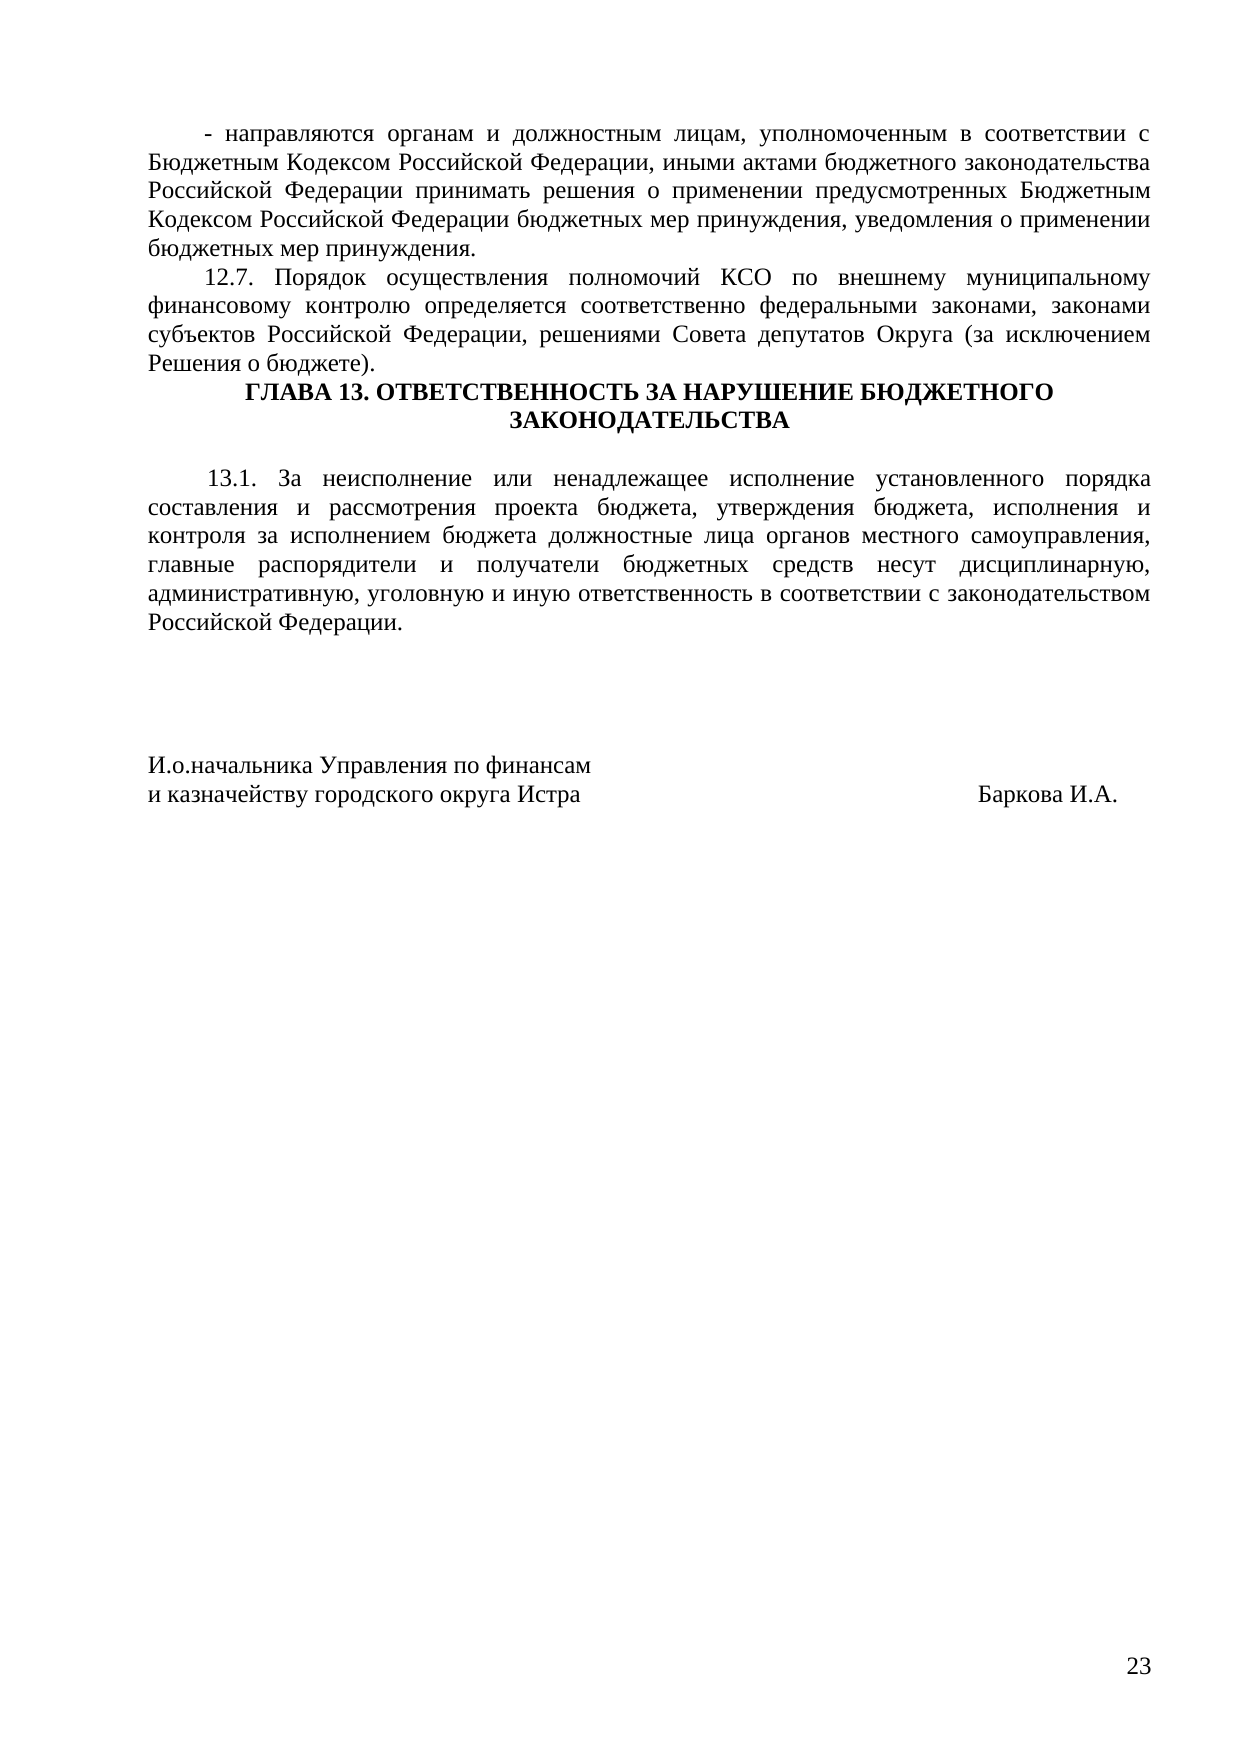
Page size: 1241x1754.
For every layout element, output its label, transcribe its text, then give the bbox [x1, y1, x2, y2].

text и казначейству городского округа Истра Баркова И.А. [148, 779, 1152, 808]
text 12.7. Порядок осуществления полномочий КСО по внешнему муниципальному финансовому контролю определяется соответственно федеральными законами, законами субъектов Российской Федерации, решениями Совета депутатов Округа (за исключением Решения о бюджете). [148, 262, 1152, 377]
subtitle ГЛАВА 13. ОТВЕТСТВЕННОСТЬ ЗА НАРУШЕНИЕ БЮДЖЕТНОГО ЗАКОНОДАТЕЛЬСТВА [148, 377, 1152, 434]
text И.о.начальника Управления по финансам [148, 751, 1152, 779]
text 13.1. За неисполнение или ненадлежащее исполнение установленного порядка составления и рассмотрения проекта бюджета, утверждения бюджета, исполнения и контроля за исполнением бюджета должностные лица органов местного самоуправления, главные распорядители и получатели бюджетных средств несут дисциплинарную, административную, уголовную и иную ответственность в соответствии с законодательством Российской Федерации. [148, 463, 1152, 636]
text - направляются органам и должностным лицам, уполномоченным в соответствии с Бюджетным Кодексом Российской Федерации, иными актами бюджетного законодательства Российской Федерации принимать решения о применении предусмотренных Бюджетным Кодексом Российской Федерации бюджетных мер принуждения, уведомления о применении бюджетных мер принуждения. [148, 118, 1152, 262]
